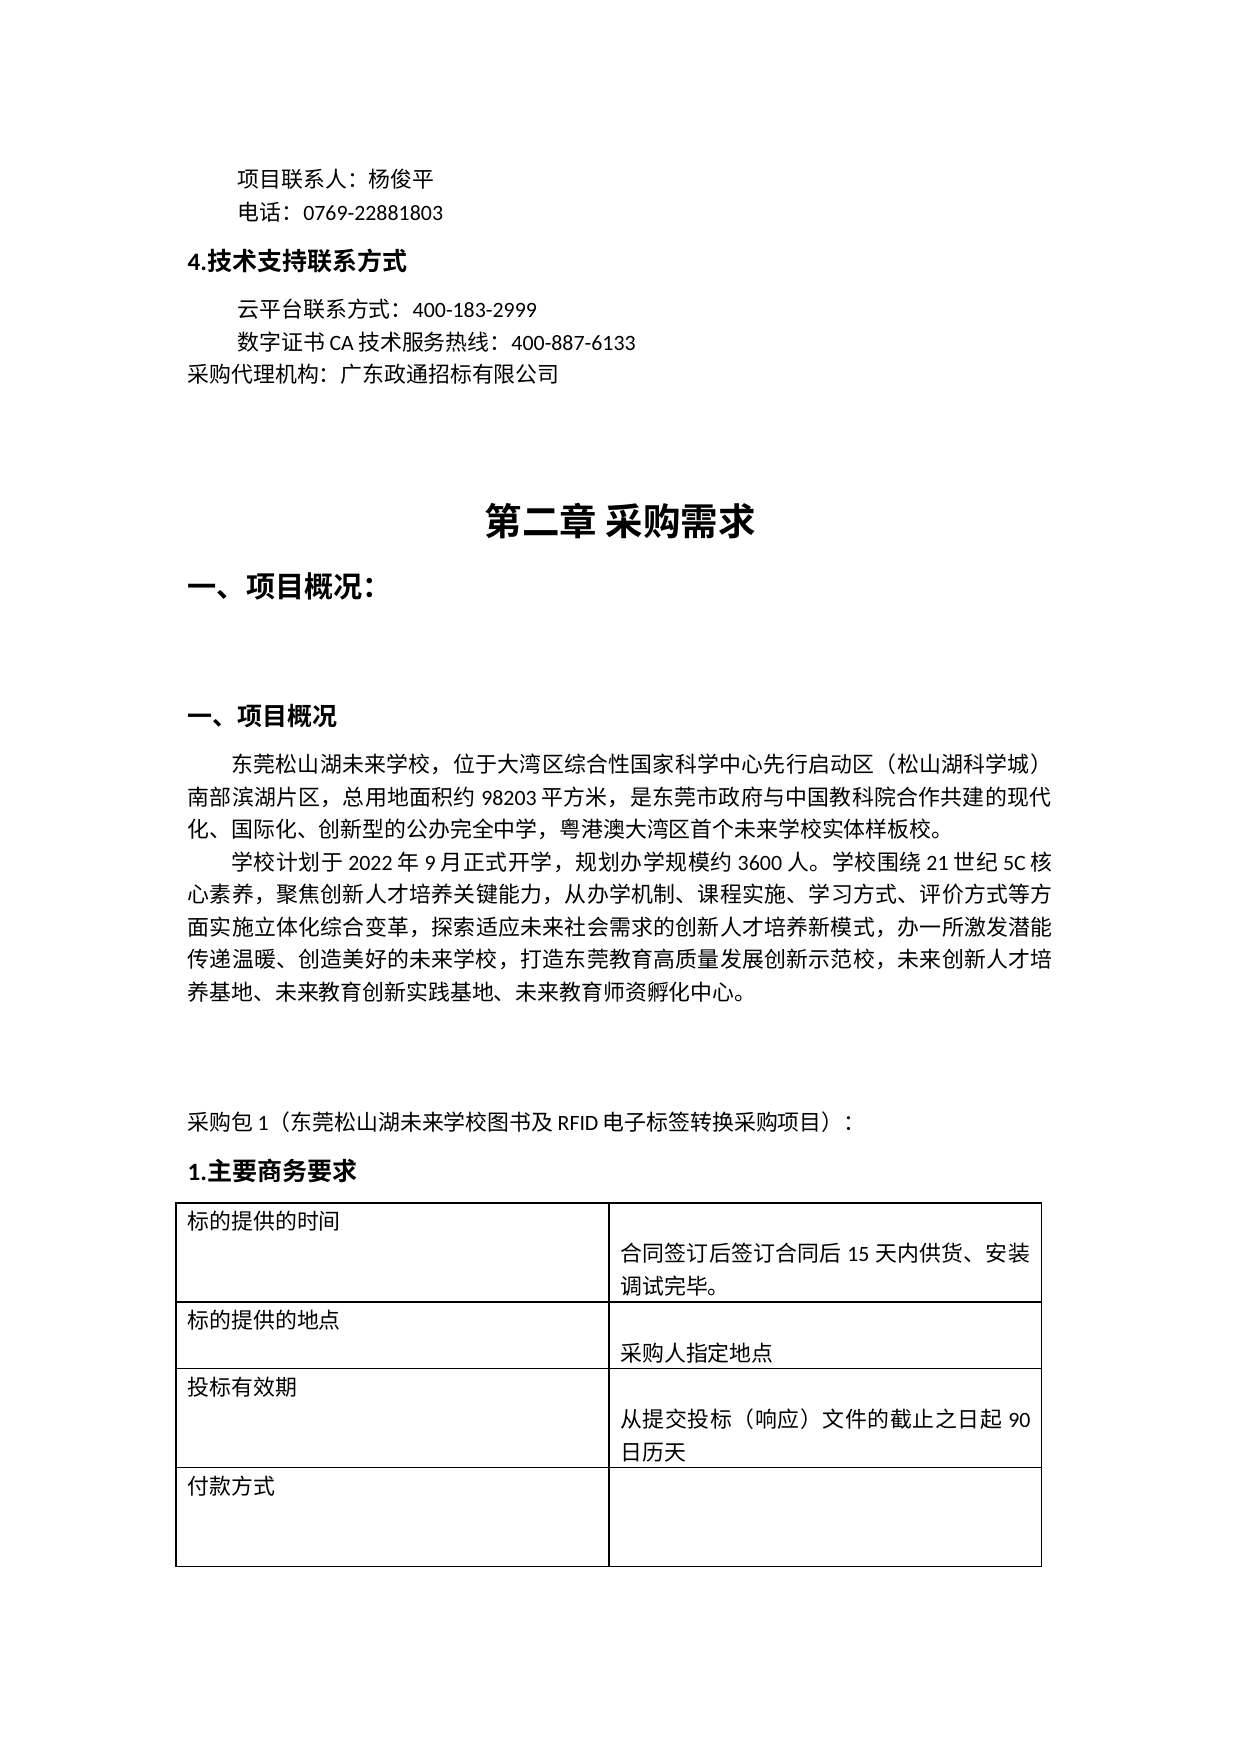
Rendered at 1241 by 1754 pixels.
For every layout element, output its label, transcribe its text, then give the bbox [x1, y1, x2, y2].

text 学校计划于2022年9月正式开学，规划办学规模约3600人。学校围绕21世纪5C核心素养，聚焦创新人才培养关键能力，从办学机制、课程实施、学习方式、评价方式等方面实施立体化综合变革，探索适应未来社会需求的创新人才培养新模式，办一所激发潜能、传递温暖、创造美好的未来学校，打造东莞教育高质量发展创新示范校，未来创新人才培养基地、未来教育创新实践基地、未来教育师资孵化中心。 [187, 844, 1053, 1007]
text 采购包1（东莞松山湖未来学校图书及RFID电子标签转换采购项目）： [187, 1104, 1053, 1137]
table_header 合同签订后签订合同后15 天内供货、安装调试完毕。 [610, 1204, 1041, 1301]
text 采购代理机构：广东政通招标有限公司 [187, 357, 1053, 389]
text 1.主要商务要求 [187, 1137, 1053, 1202]
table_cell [610, 1468, 1041, 1566]
text 4.技术支持联系方式 [187, 227, 1053, 292]
text 东莞松山湖未来学校，位于大湾区综合性国家科学中心先行启动区（松山湖科学城）南部滨湖片区，总用地面积约98203平方米，是东莞市政府与中国教科院合作共建的现代化、国际化、创新型的公办完全中学，粤港澳大湾区首个未来学校实体样板校。 [187, 747, 1053, 844]
table_cell 从提交投标（响应）文件的截止之日起90日历天 [610, 1369, 1041, 1467]
table_header 标的提供的时间 [177, 1204, 608, 1301]
text 一、项目概况： [187, 552, 1053, 617]
table_cell 投标有效期 [177, 1369, 608, 1467]
text 云平台联系方式：400-183-2999 [187, 292, 1053, 324]
text 项目联系人：杨俊平 [187, 162, 1053, 194]
text 第二章 采购需求 [187, 487, 1053, 552]
text 一、项目概况 [187, 682, 1053, 747]
table_cell 采购人指定地点 [610, 1303, 1041, 1368]
table_cell 付款方式 [177, 1468, 608, 1566]
table_cell 标的提供的地点 [177, 1303, 608, 1368]
text 数字证书CA技术服务热线：400-887-6133 [187, 324, 1053, 357]
text 电话：0769-22881803 [187, 194, 1053, 227]
